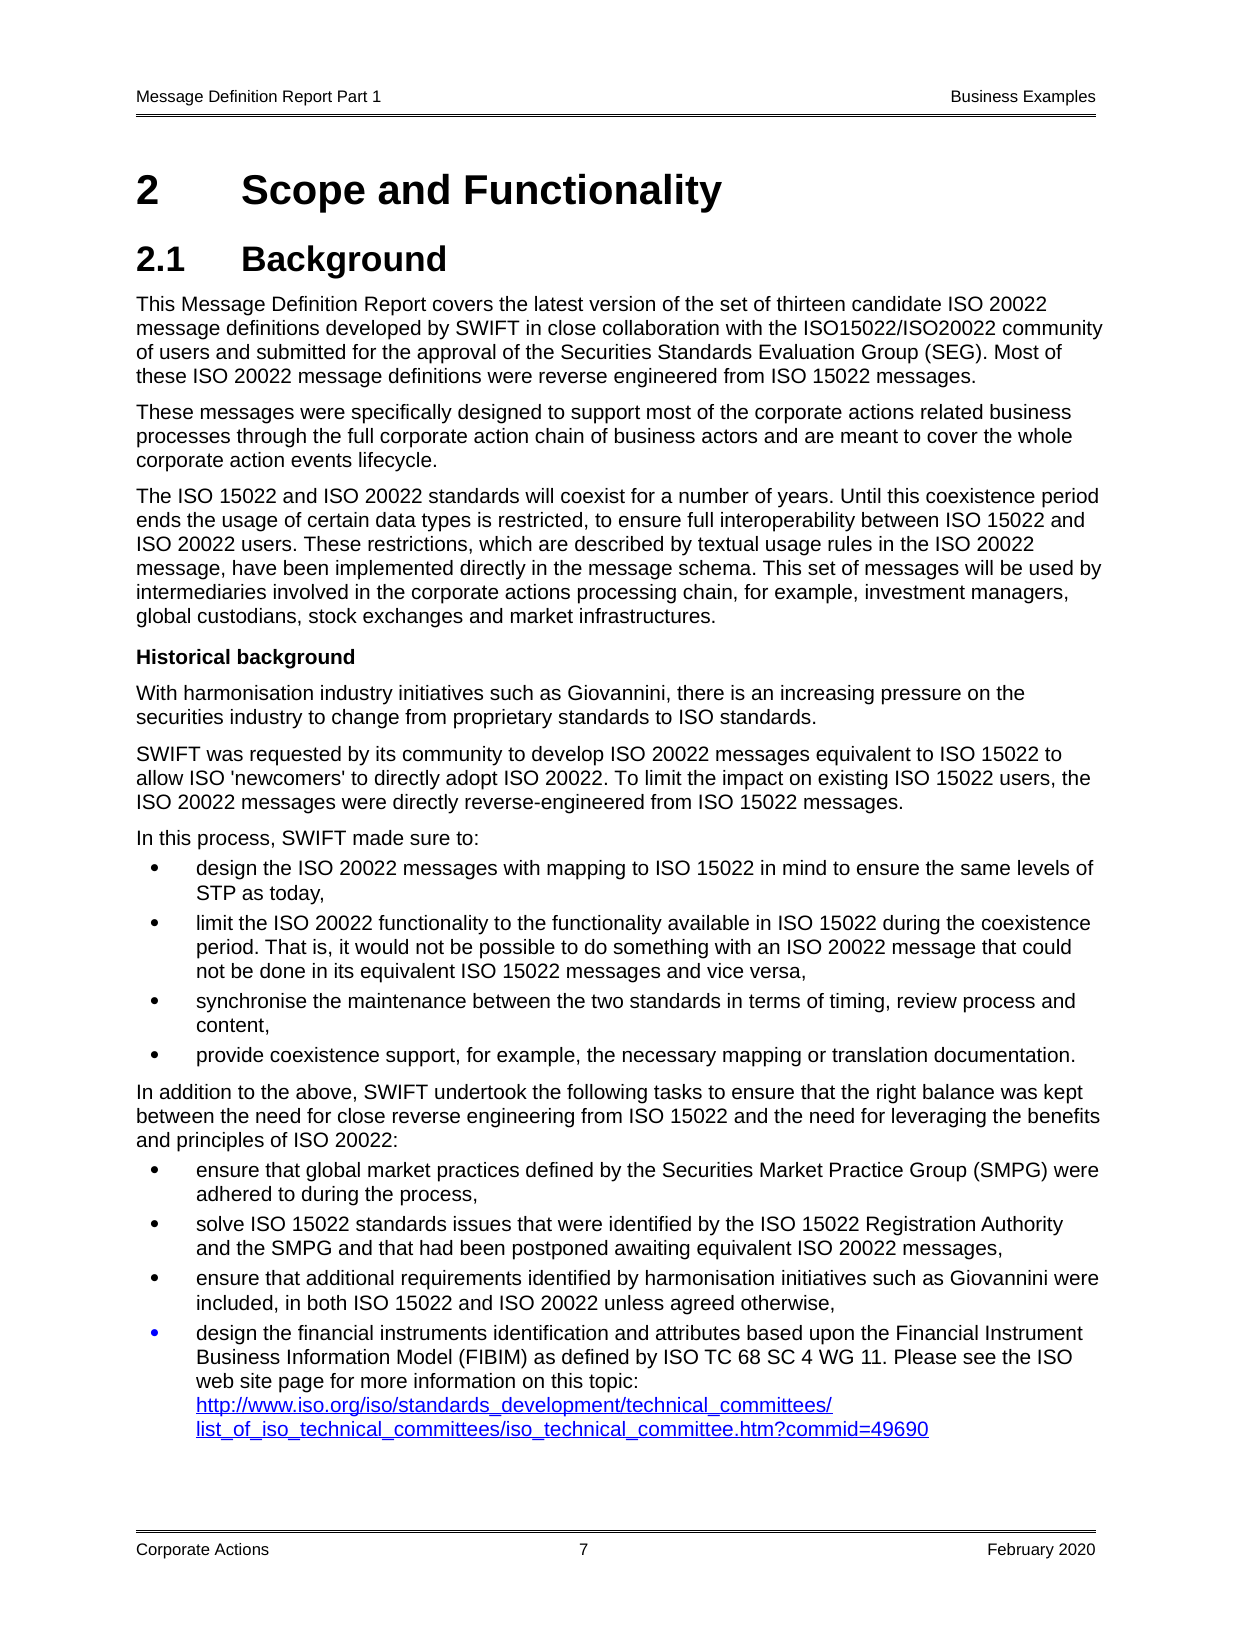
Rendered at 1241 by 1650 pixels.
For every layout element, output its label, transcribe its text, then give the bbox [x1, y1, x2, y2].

list synchronise the maintenance between the two standards in terms of timing, review process and content, [151, 989, 1104, 1037]
text In this process, SWIFT made sure to: [136, 826, 1104, 850]
text This Message Definition Report covers the latest version of the set of thirteen candidate ISO 20022 message definitions developed by SWIFT in close collaboration with the ISO15022/ISO20022 community of users and submitted for the approval of the Securities Standards Evaluation Group (SEG). Most of these ISO 20022 message definitions were reverse engineered from ISO 15022 messages. [136, 292, 1104, 387]
list design the ISO 20022 messages with mapping to ISO 15022 in mind to ensure the same levels of STP as today, [151, 856, 1104, 904]
list ensure that global market practices defined by the Securities Market Practice Group (SMPG) were adhered to during the process, [151, 1158, 1104, 1206]
text These messages were specifically designed to support most of the corporate actions related business processes through the full corporate action chain of business actors and are meant to cover the whole corporate action events lifecycle. [136, 400, 1104, 472]
list design the financial instruments identification and attributes based upon the Financial Instrument Business Information Model (FIBIM) as defined by ISO TC 68 SC 4 WG 11. Please see the ISO web site page for more information on this topic: http://www.iso.org/iso/standards_development/technical_committees/list_of_iso_technical_committees/iso_technical_committee.htm?commid=49690 [151, 1321, 1104, 1440]
text Historical background [136, 645, 1104, 669]
list provide coexistence support, for example, the necessary mapping or translation documentation. [151, 1043, 1104, 1067]
text With harmonisation industry initiatives such as Giovannini, there is an increasing pressure on the securities industry to change from proprietary standards to ISO standards. [136, 681, 1104, 729]
subtitle Scope and Functionality [136, 166, 1104, 213]
text The ISO 15022 and ISO 20022 standards will coexist for a number of years. Until this coexistence period ends the usage of certain data types is restricted, to ensure full interoperability between ISO 15022 and ISO 20022 users. These restrictions, which are described by textual usage rules in the ISO 20022 message, have been implemented directly in the message schema. This set of messages will be used by intermediaries involved in the corporate actions processing chain, for example, investment managers, global custodians, stock exchanges and market infrastructures. [136, 484, 1104, 628]
text In addition to the above, SWIFT undertook the following tasks to ensure that the right balance was kept between the need for close reverse engineering from ISO 15022 and the need for leveraging the benefits and principles of ISO 20022: [136, 1079, 1104, 1151]
text SWIFT was requested by its community to develop ISO 20022 messages equivalent to ISO 15022 to allow ISO 'newcomers' to directly adopt ISO 20022. To limit the impact on existing ISO 15022 users, the ISO 20022 messages were directly reverse-engineered from ISO 15022 messages. [136, 742, 1104, 813]
subtitle Background [136, 238, 1104, 279]
list ensure that additional requirements identified by harmonisation initiatives such as Giovannini were included, in both ISO 15022 and ISO 20022 unless agreed otherwise, [151, 1266, 1104, 1314]
list limit the ISO 20022 functionality to the functionality available in ISO 15022 during the coexistence period. That is, it would not be possible to do something with an ISO 20022 message that could not be done in its equivalent ISO 15022 messages and vice versa, [151, 911, 1104, 982]
list solve ISO 15022 standards issues that were identified by the ISO 15022 Registration Authority and the SMPG and that had been postponed awaiting equivalent ISO 20022 messages, [151, 1212, 1104, 1260]
